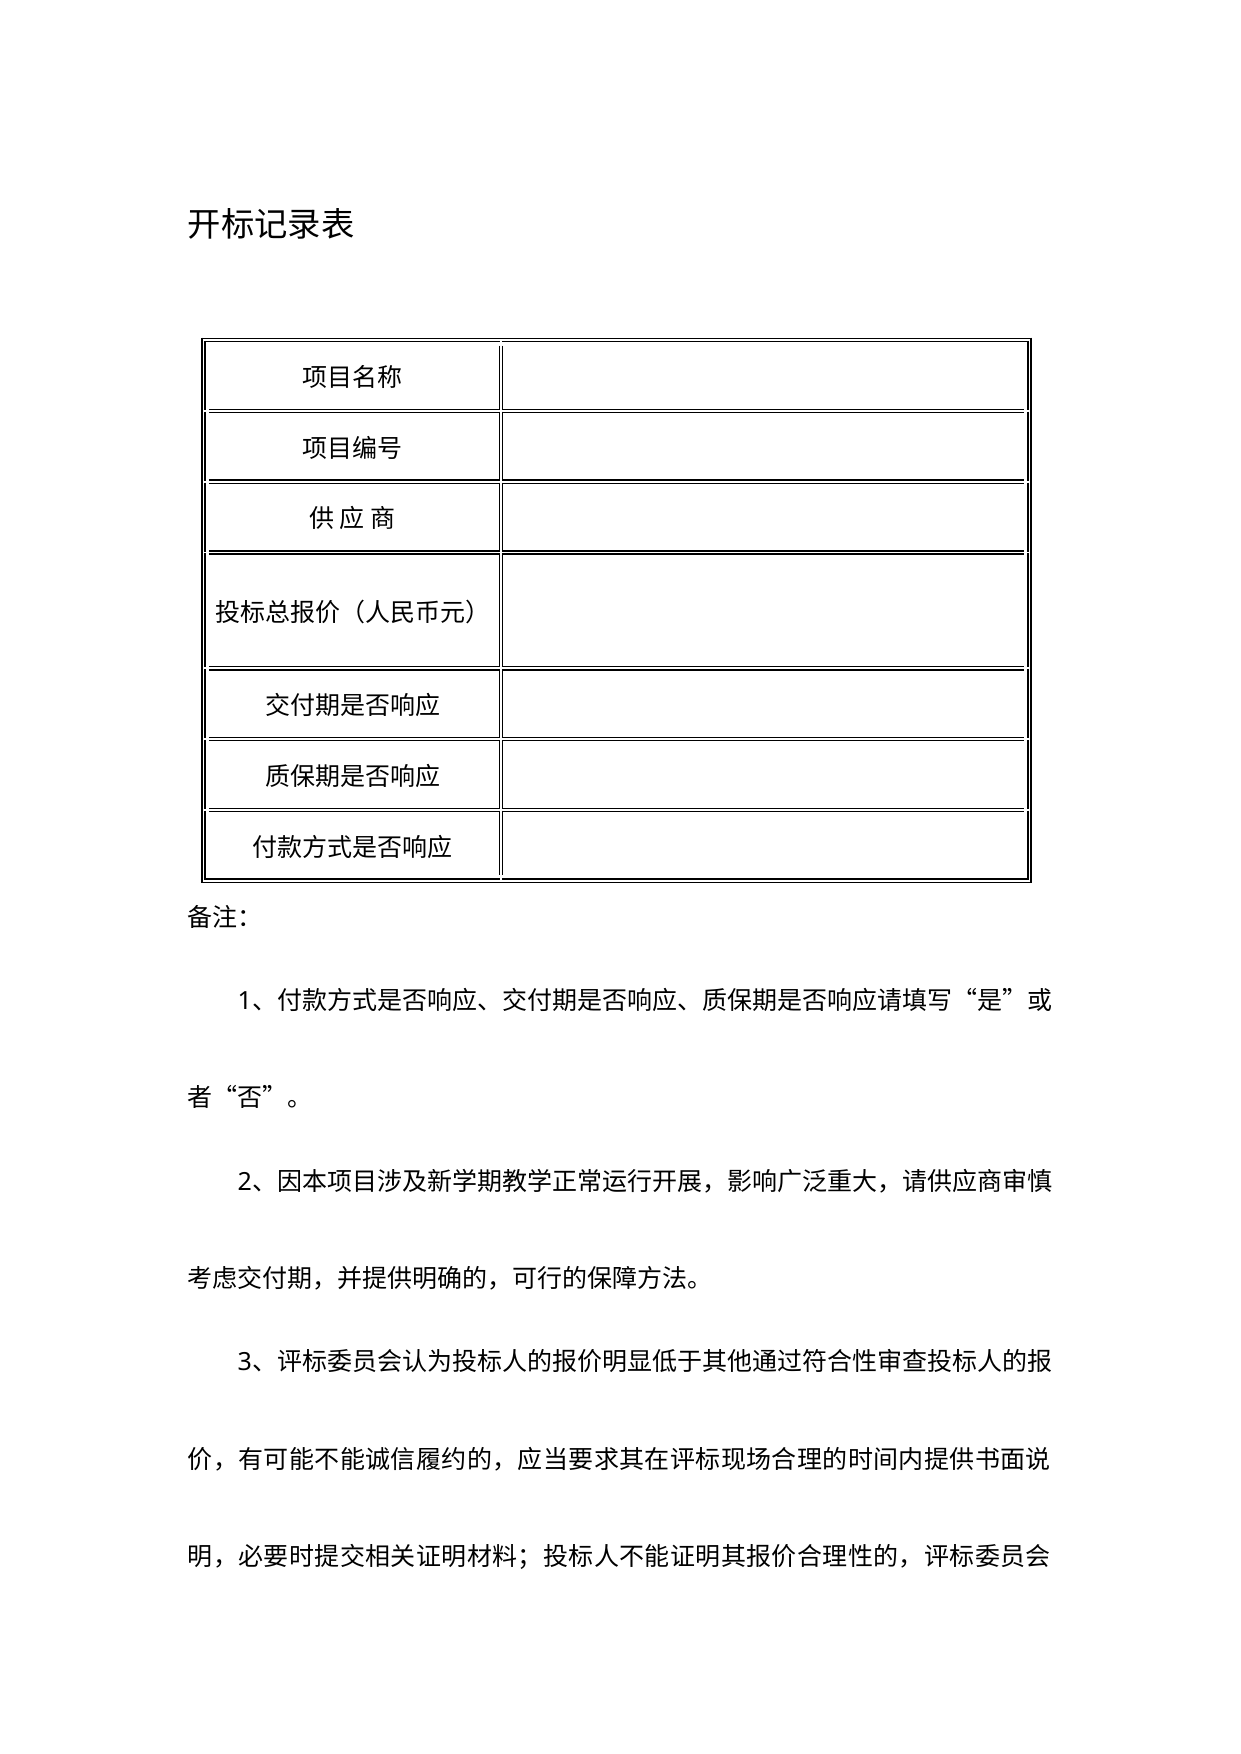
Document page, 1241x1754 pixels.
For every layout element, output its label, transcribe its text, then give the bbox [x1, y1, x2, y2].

table_cell [501, 409, 1029, 479]
table_cell [501, 479, 1029, 550]
table_cell [501, 550, 1029, 666]
list 付款方式是否响应、交付期是否响应、质保期是否响应请填写“是”或者“否”。 [187, 966, 1053, 1128]
text 2、因本项目涉及新学期教学正常运行开展，影响广泛重大，请供应商审慎考虑交付期，并提供明确的，可行的保障方法。 [187, 1147, 1053, 1309]
table_cell 项目编号 [204, 409, 501, 479]
table_cell [501, 737, 1029, 807]
table_cell 质保期是否响应 [204, 737, 501, 807]
subtitle 开标记录表 [187, 189, 1053, 254]
text 备注： [187, 883, 1053, 948]
table_cell 供 应 商 [204, 479, 501, 550]
table_cell [501, 666, 1029, 737]
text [187, 1327, 1053, 1587]
table_cell 付款方式是否响应 [204, 808, 501, 878]
table_cell 投标总报价（人民币元） [204, 550, 501, 666]
table_header [501, 342, 1027, 408]
table_header 项目名称 [204, 339, 501, 408]
table_cell 交付期是否响应 [204, 666, 501, 737]
table_cell [501, 808, 1029, 878]
